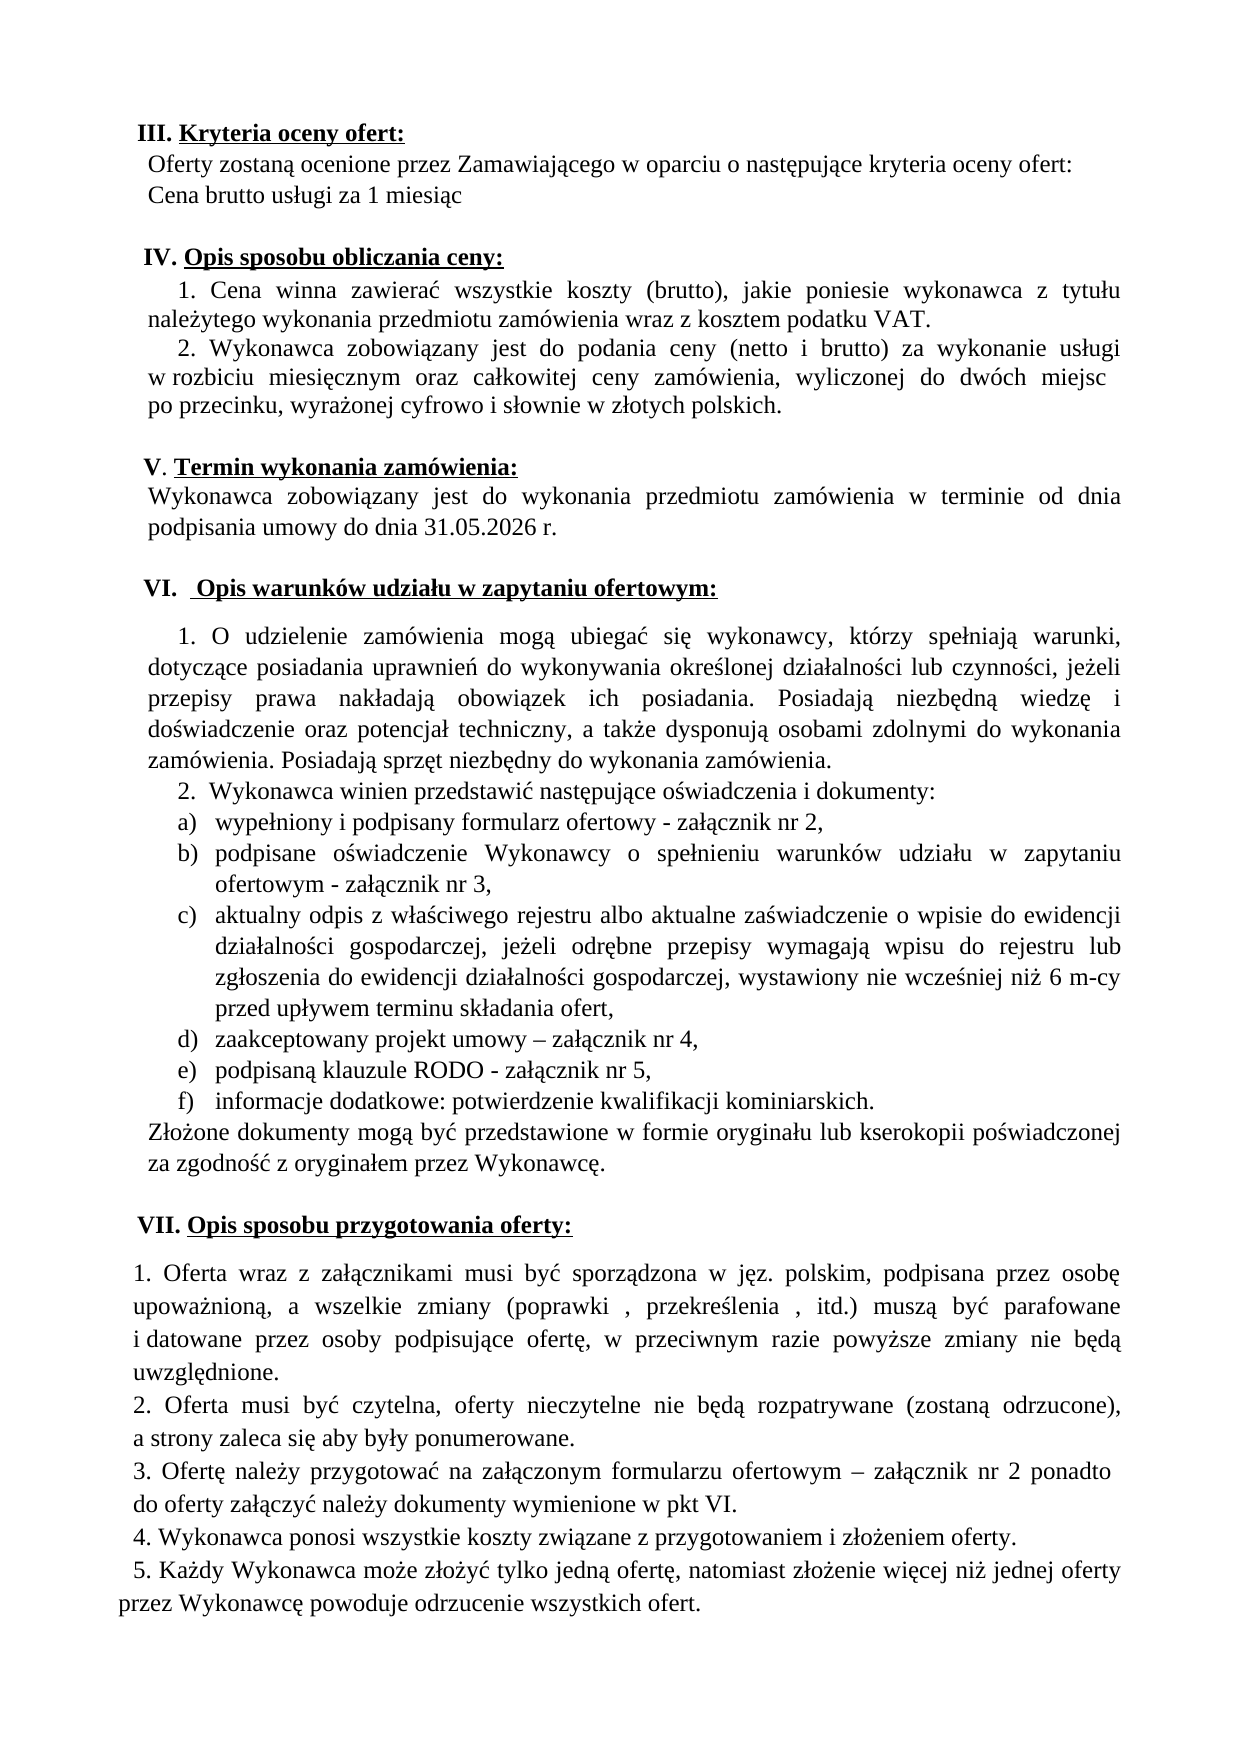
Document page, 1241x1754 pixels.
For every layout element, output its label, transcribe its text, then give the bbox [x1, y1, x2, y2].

text 2. Wykonawca zobowiązany jest do podania ceny (netto i brutto) za wykonanie usługi w rozbiciu miesięcznym oraz całkowitej ceny zamówienia, wyliczonej do dwóch miejsc po przecinku, wyrażonej cyfrowo i słownie w złotych polskich. [148, 333, 1122, 419]
list informacje dodatkowe: potwierdzenie kwalifikacji kominiarskich. [177, 1086, 1122, 1115]
list wypełniony i podpisany formularz ofertowy - załącznik nr 2, [177, 807, 1122, 836]
text V. Termin wykonania zamówienia: [118, 452, 1122, 481]
text Cena brutto usługi za 1 miesiąc [148, 180, 1122, 209]
text VI. Opis warunków udziału w zapytaniu ofertowym: [118, 573, 1122, 602]
text VII. Opis sposobu przygotowania oferty: [118, 1211, 1122, 1239]
text 5. Każdy Wykonawca może złożyć tylko jedną ofertę, natomiast złożenie więcej niż jednej oferty przez Wykonawcę powoduje odrzucenie wszystkich ofert. [118, 1556, 1122, 1617]
list aktualny odpis z właściwego rejestru albo aktualne zaświadczenie o wpisie do ewidencji działalności gospodarczej, jeżeli odrębne przepisy wymagają wpisu do rejestru lub zgłoszenia do ewidencji działalności gospodarczej, wystawiony nie wcześniej niż 6 m-cy przed upływem terminu składania ofert, [177, 900, 1122, 1022]
text Złożone dokumenty mogą być przedstawione w formie oryginału lub kserokopii poświadczonej za zgodność z oryginałem przez Wykonawcę. [148, 1117, 1122, 1177]
list podpisaną klauzule RODO - załącznik nr 5, [177, 1055, 1122, 1084]
text IV. Opis sposobu obliczania ceny: [118, 242, 1122, 271]
list 1. O udzielenie zamówienia mogą ubiegać się wykonawcy, którzy spełniają warunki, dotyczące posiadania uprawnień do wykonywania określonej działalności lub czynności, jeżeli przepisy prawa nakładają obowiązek ich posiadania. Posiadają niezbędną wiedzę i doświadczenie oraz potencjał techniczny, a także dysponują osobami zdolnymi do wykonania zamówienia. Posiadają sprzęt niezbędny do wykonania zamówienia. [148, 621, 1122, 774]
text Wykonawca zobowiązany jest do wykonania przedmiotu zamówienia w terminie od dnia podpisania umowy do dnia 31.05.2026 r. [148, 481, 1122, 541]
text 3. Ofertę należy przygotować na załączonym formularzu ofertowym – załącznik nr 2 ponadto do oferty załączyć należy dokumenty wymienione w pkt VI. [133, 1456, 1122, 1518]
list 2. Oferta musi być czytelna, oferty nieczytelne nie będą rozpatrywane (zostaną odrzucone), a strony zaleca się aby były ponumerowane. [133, 1390, 1122, 1452]
list podpisane oświadczenie Wykonawcy o spełnieniu warunków udziału w zapytaniu ofertowym - załącznik nr 3, [177, 838, 1122, 898]
list 1. Cena winna zawierać wszystkie koszty (brutto), jakie poniesie wykonawca z tytułu należytego wykonania przedmiotu zamówienia wraz z kosztem podatku VAT. [148, 275, 1122, 333]
list 2. Wykonawca winien przedstawić następujące oświadczenia i dokumenty: [148, 776, 1122, 805]
text Oferty zostaną ocenione przez Zamawiającego w oparciu o następujące kryteria oceny ofert: [148, 149, 1122, 178]
text III. Kryteria oceny ofert: [118, 118, 1122, 147]
list 1. Oferta wraz z załącznikami musi być sporządzona w jęz. polskim, podpisana przez osobę upoważnioną, a wszelkie zmiany (poprawki , przekreślenia , itd.) muszą być parafowane i datowane przez osoby podpisujące ofertę, w przeciwnym razie powyższe zmiany nie będą uwzględnione. [133, 1258, 1122, 1386]
list zaakceptowany projekt umowy – załącznik nr 4, [177, 1024, 1122, 1053]
text 4. Wykonawca ponosi wszystkie koszty związane z przygotowaniem i złożeniem oferty. [118, 1522, 1122, 1551]
